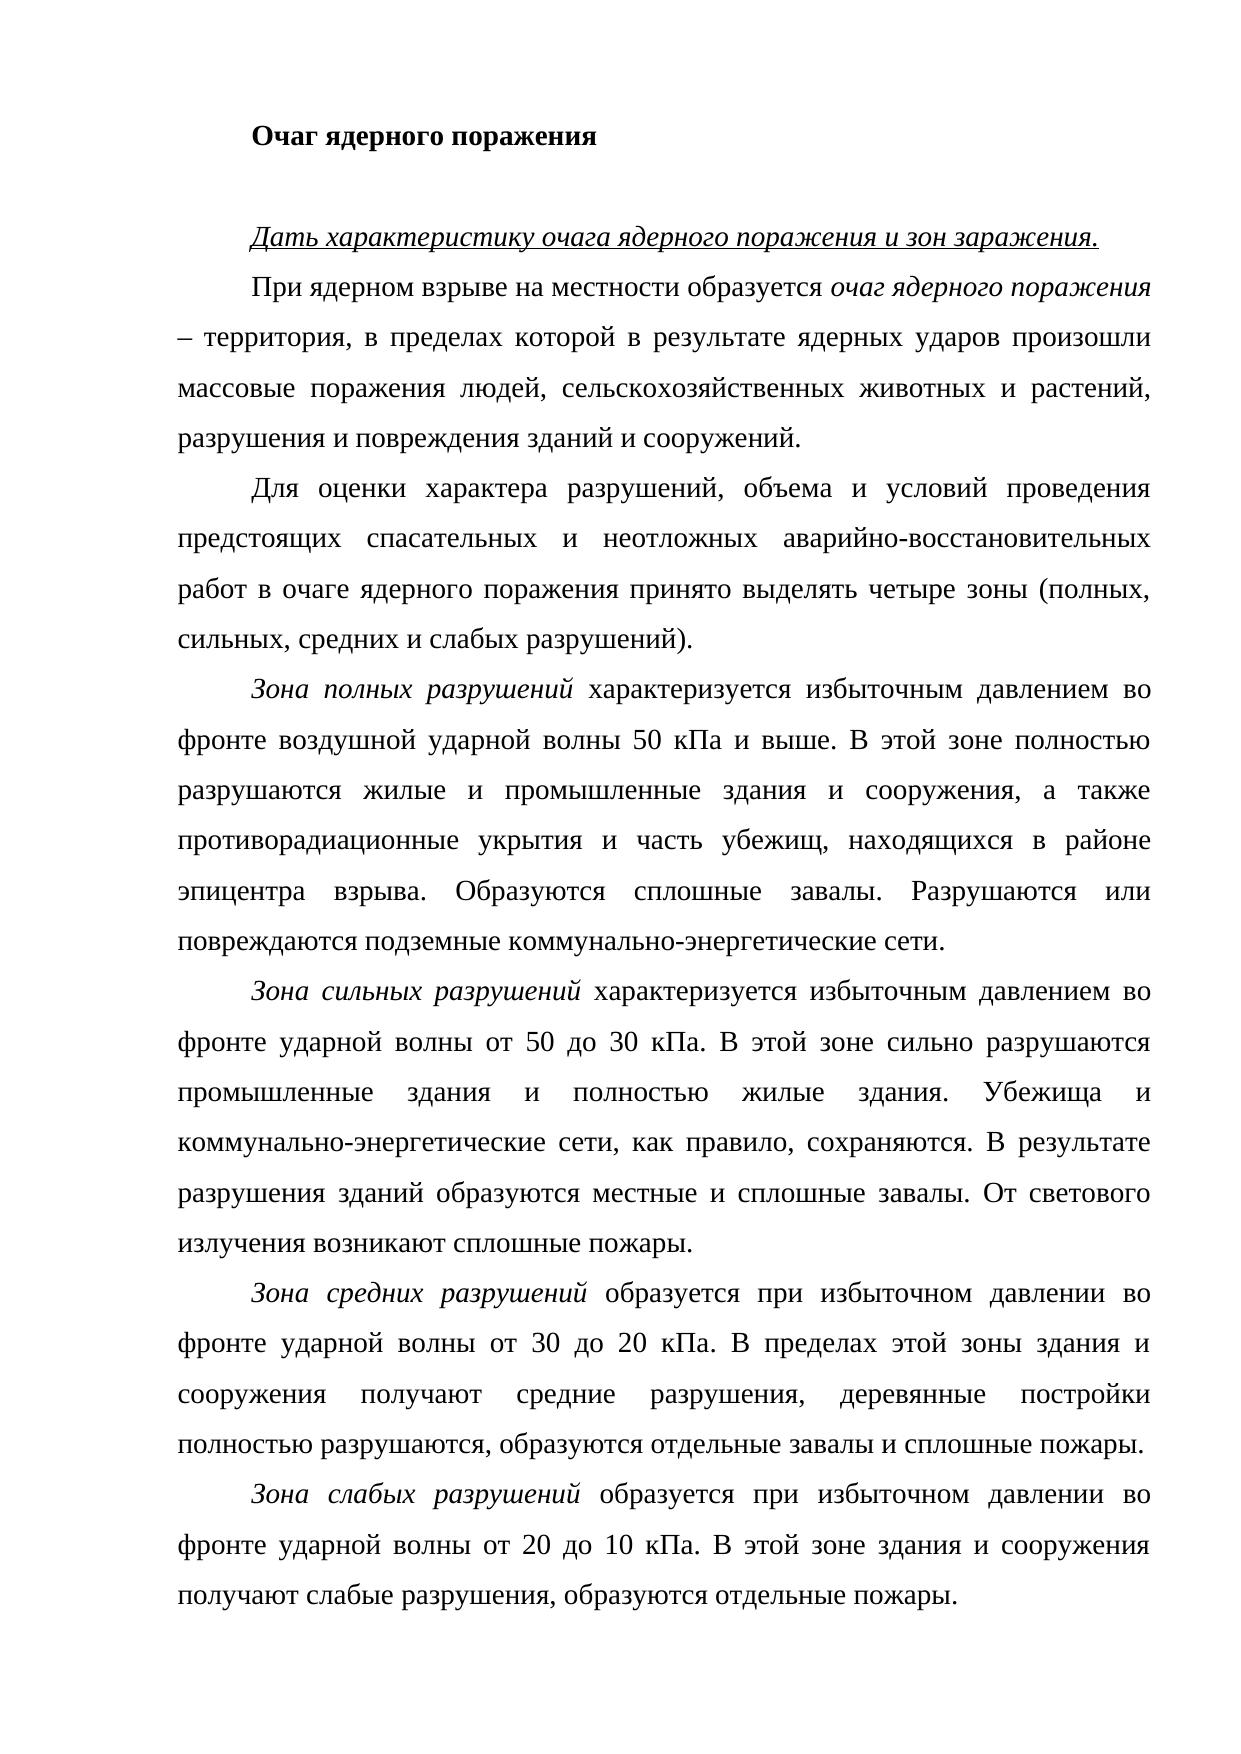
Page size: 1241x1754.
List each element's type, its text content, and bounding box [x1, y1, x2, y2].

text Очаг ядерного поражения [177, 118, 1152, 152]
text Для оценки характера разрушений, объема и условий проведения предстоящих спасательных и неотложных аварийно-восстановительных работ в очаге ядерного поражения принято выделять четыре зоны (полных, сильных, средних и слабых разрушений). [177, 470, 1152, 655]
text Зона сильных разрушений характеризуется избыточным давлением во фронте ударной волны от 50 до 30 кПа. В этой зоне сильно разрушаются промышленные здания и полностью жилые здания. Убежища и коммунально-энергетические сети, как правило, сохраняются. В результате разрушения зданий образуются местные и сплошные завалы. От светового излучения возникают сплошные пожары. [177, 973, 1152, 1258]
text Зона средних разрушений образуется при избыточном давлении во фронте ударной волны от 30 до 20 кПа. В пределах этой зоны здания и сооружения получают средние разрушения, деревянные постройки полностью разрушаются, образуются отдельные завалы и сплошные пожары. [177, 1275, 1152, 1460]
text При ядерном взрыве на местности образуется очаг ядерного поражения – территория, в пределах которой в результате ядерных ударов произошли массовые поражения людей, сельскохозяйственных животных и растений, разрушения и повреждения зданий и сооружений. [177, 269, 1152, 453]
text Дать характеристику очага ядерного поражения и зон заражения. [177, 219, 1152, 252]
text Зона полных разрушений характеризуется избыточным давлением во фронте воздушной ударной волны 50 кПа и выше. В этой зоне полностью разрушаются жилые и промышленные здания и сооружения, а также противорадиационные укрытия и часть убежищ, находящихся в районе эпицентра взрыва. Образуются сплошные завалы. Разрушаются или повреждаются подземные коммунально-энергетические сети. [177, 672, 1152, 957]
text Зона слабых разрушений образуется при избыточном давлении во фронте ударной волны от 20 до 10 кПа. В этой зоне здания и сооружения получают слабые разрушения, образуются отдельные пожары. [177, 1477, 1152, 1611]
